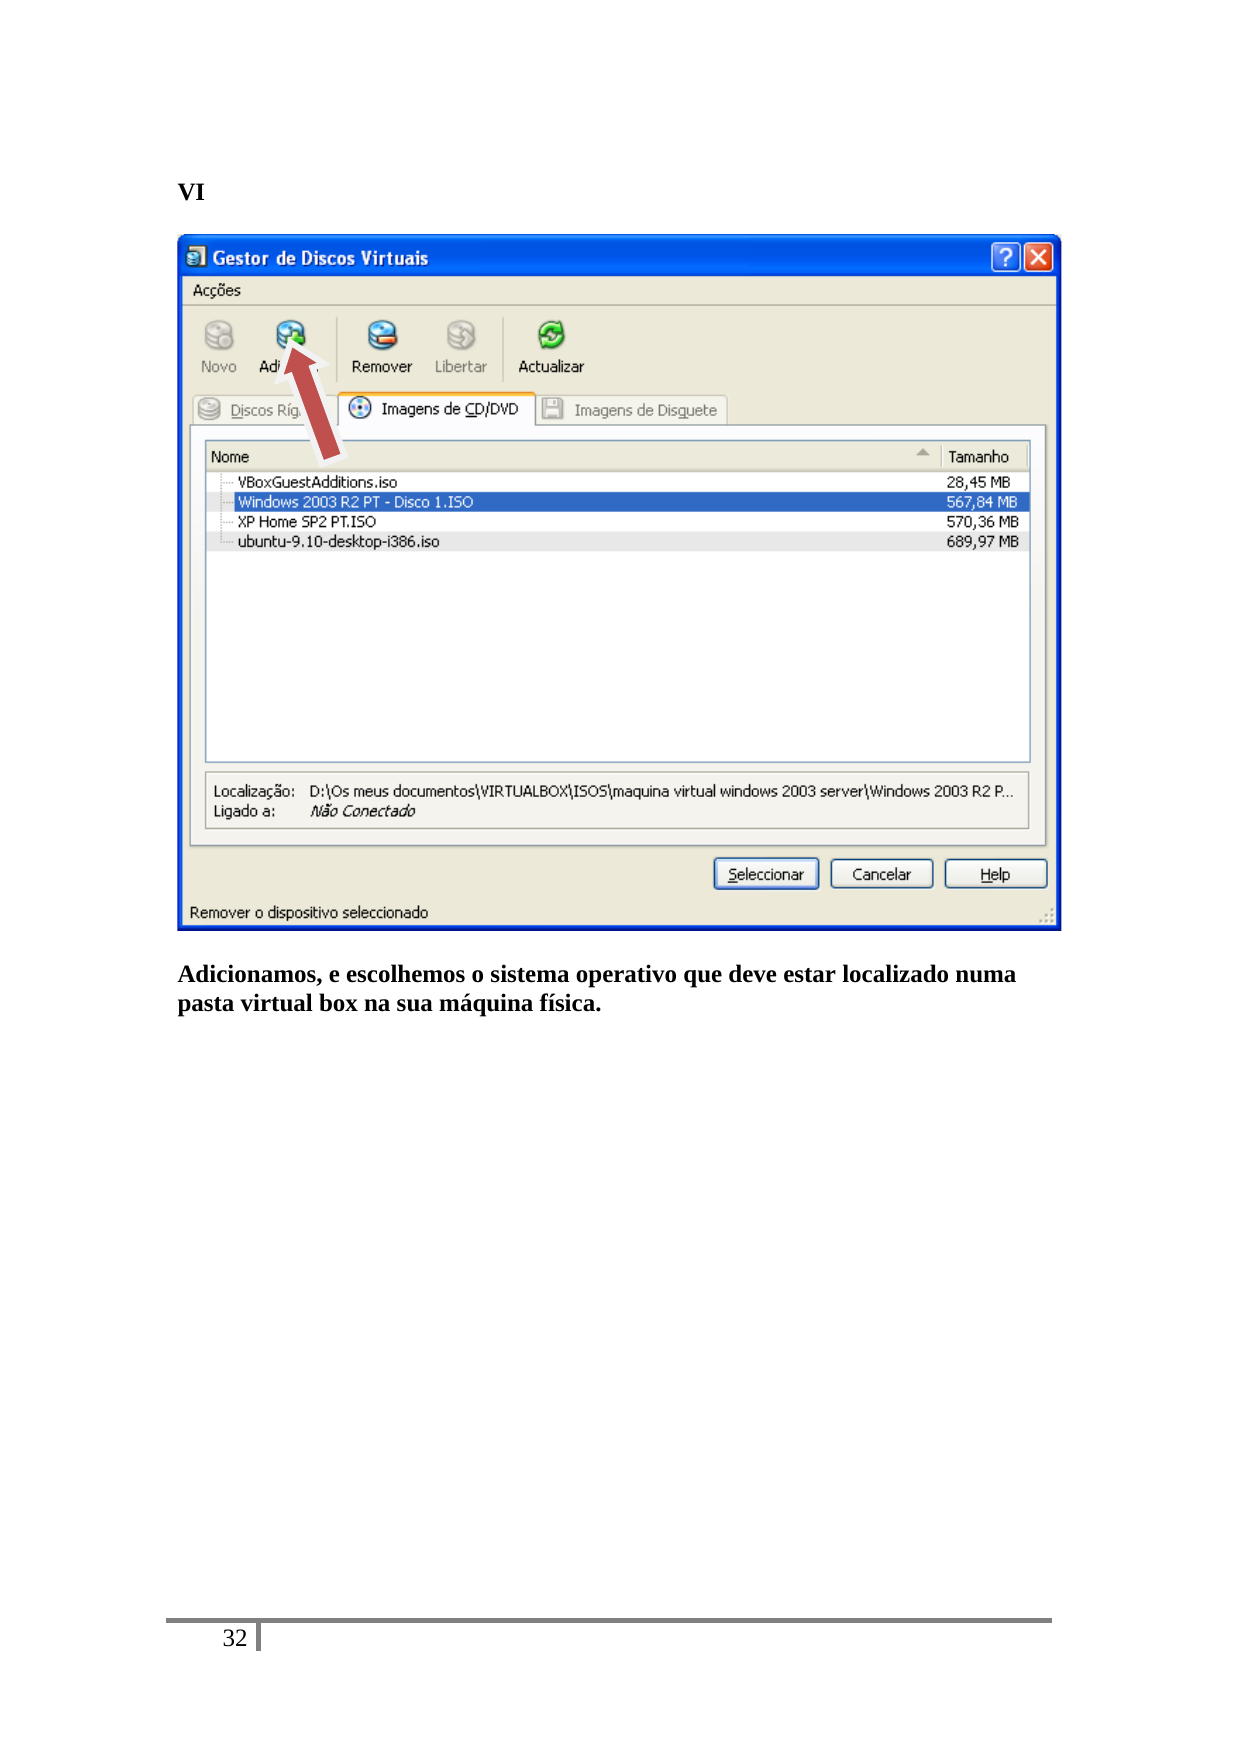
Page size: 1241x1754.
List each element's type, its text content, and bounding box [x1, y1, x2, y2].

picture [177, 234, 1062, 931]
text Adicionamos, e escolhemos o sistema operativo que deve estar localizado numa pasta virtual box na sua máquina física. [177, 959, 1063, 1017]
text VI [177, 177, 1063, 206]
